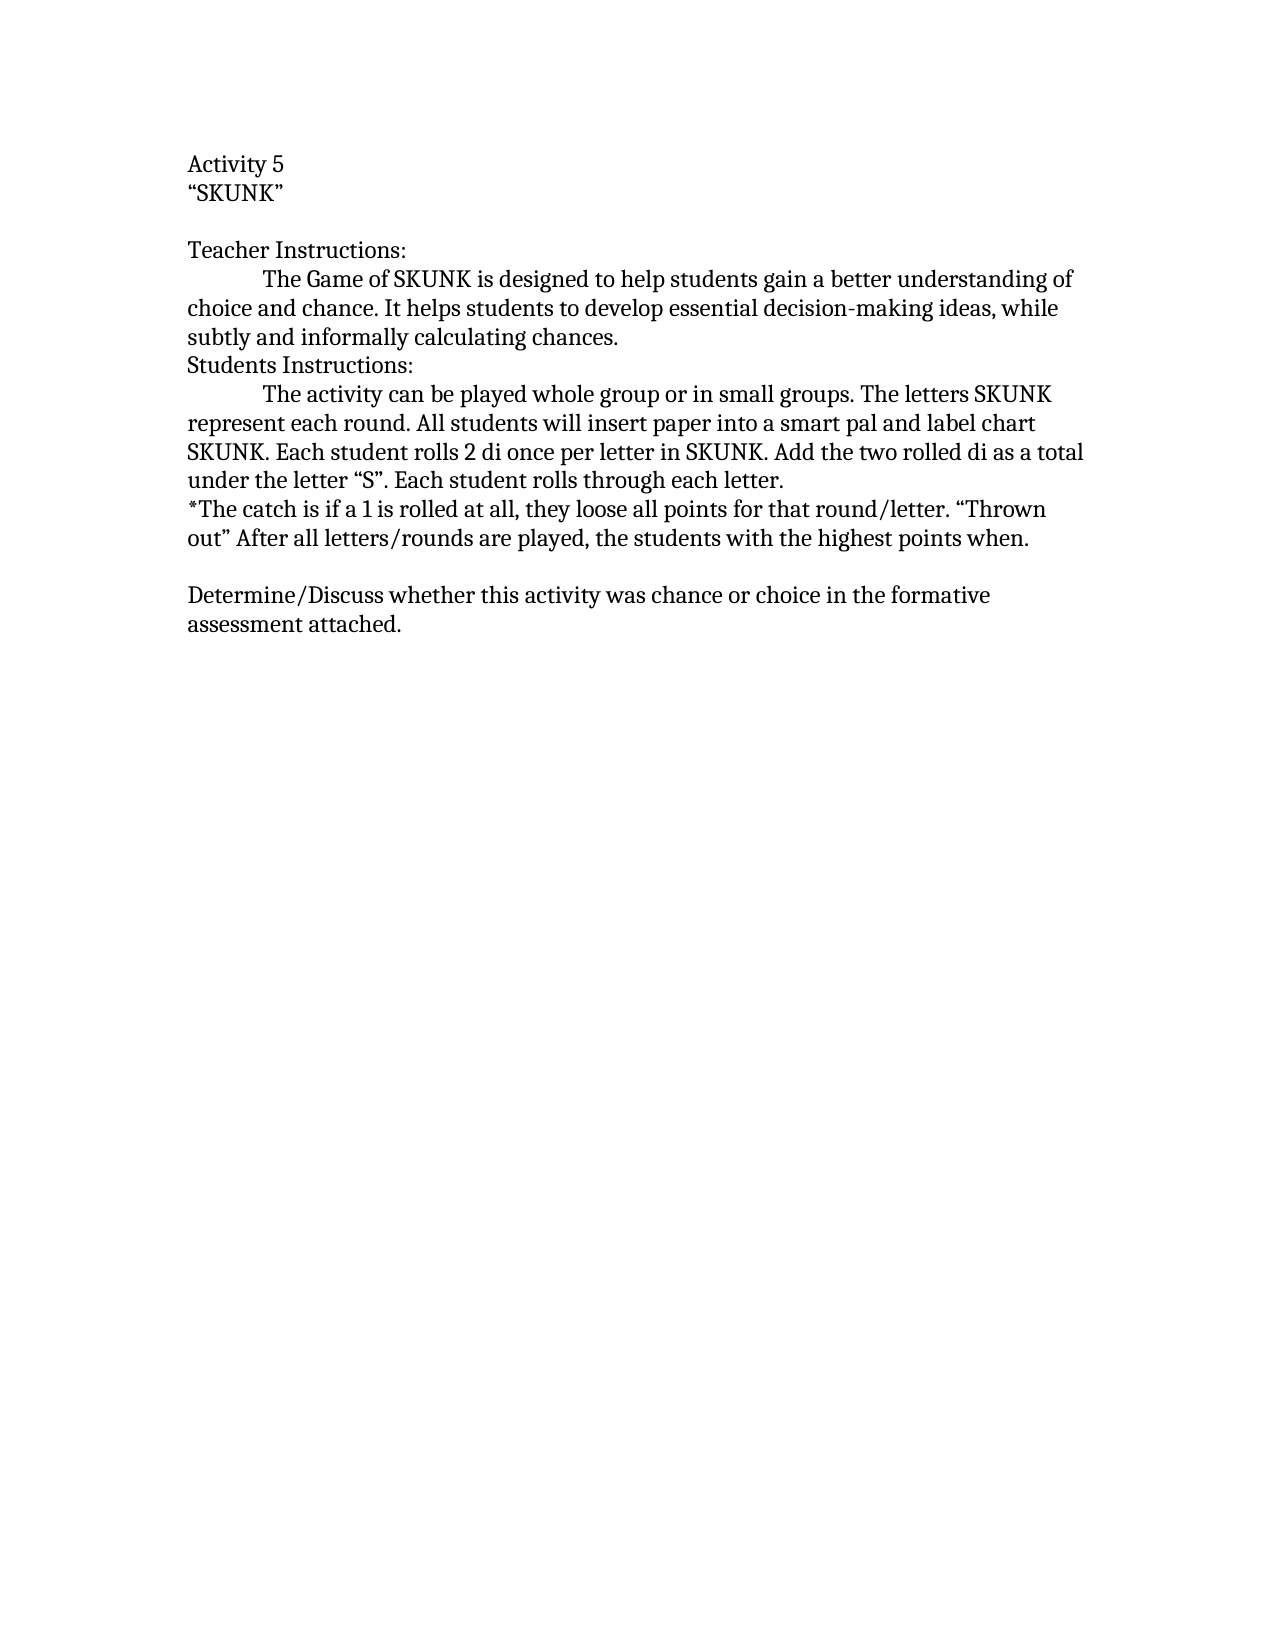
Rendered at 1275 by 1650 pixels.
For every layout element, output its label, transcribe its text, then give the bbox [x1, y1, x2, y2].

text “SKUNK” [187, 179, 1087, 207]
text The activity can be played whole group or in small groups. The letters SKUNK represent each round. All students will insert paper into a smart pal and label chart SKUNK. Each student rolls 2 di once per letter in SKUNK. Add the two rolled di as a total under the letter “S”. Each student rolls through each letter. [187, 380, 1087, 495]
text Teacher Instructions: [187, 236, 1087, 265]
text Students Instructions: [187, 351, 1087, 380]
text Activity 5 [187, 150, 1087, 179]
text *The catch is if a 1 is rolled at all, they loose all points for that round/letter. “Thrown out” After all letters/rounds are played, the students with the highest points when. [187, 495, 1087, 552]
text Determine/Discuss whether this activity was chance or choice in the formative assessment attached. [187, 581, 1087, 639]
text The Game of SKUNK is designed to help students gain a better understanding of choice and chance. It helps students to develop essential decision-making ideas, while subtly and informally calculating chances. [187, 265, 1087, 351]
